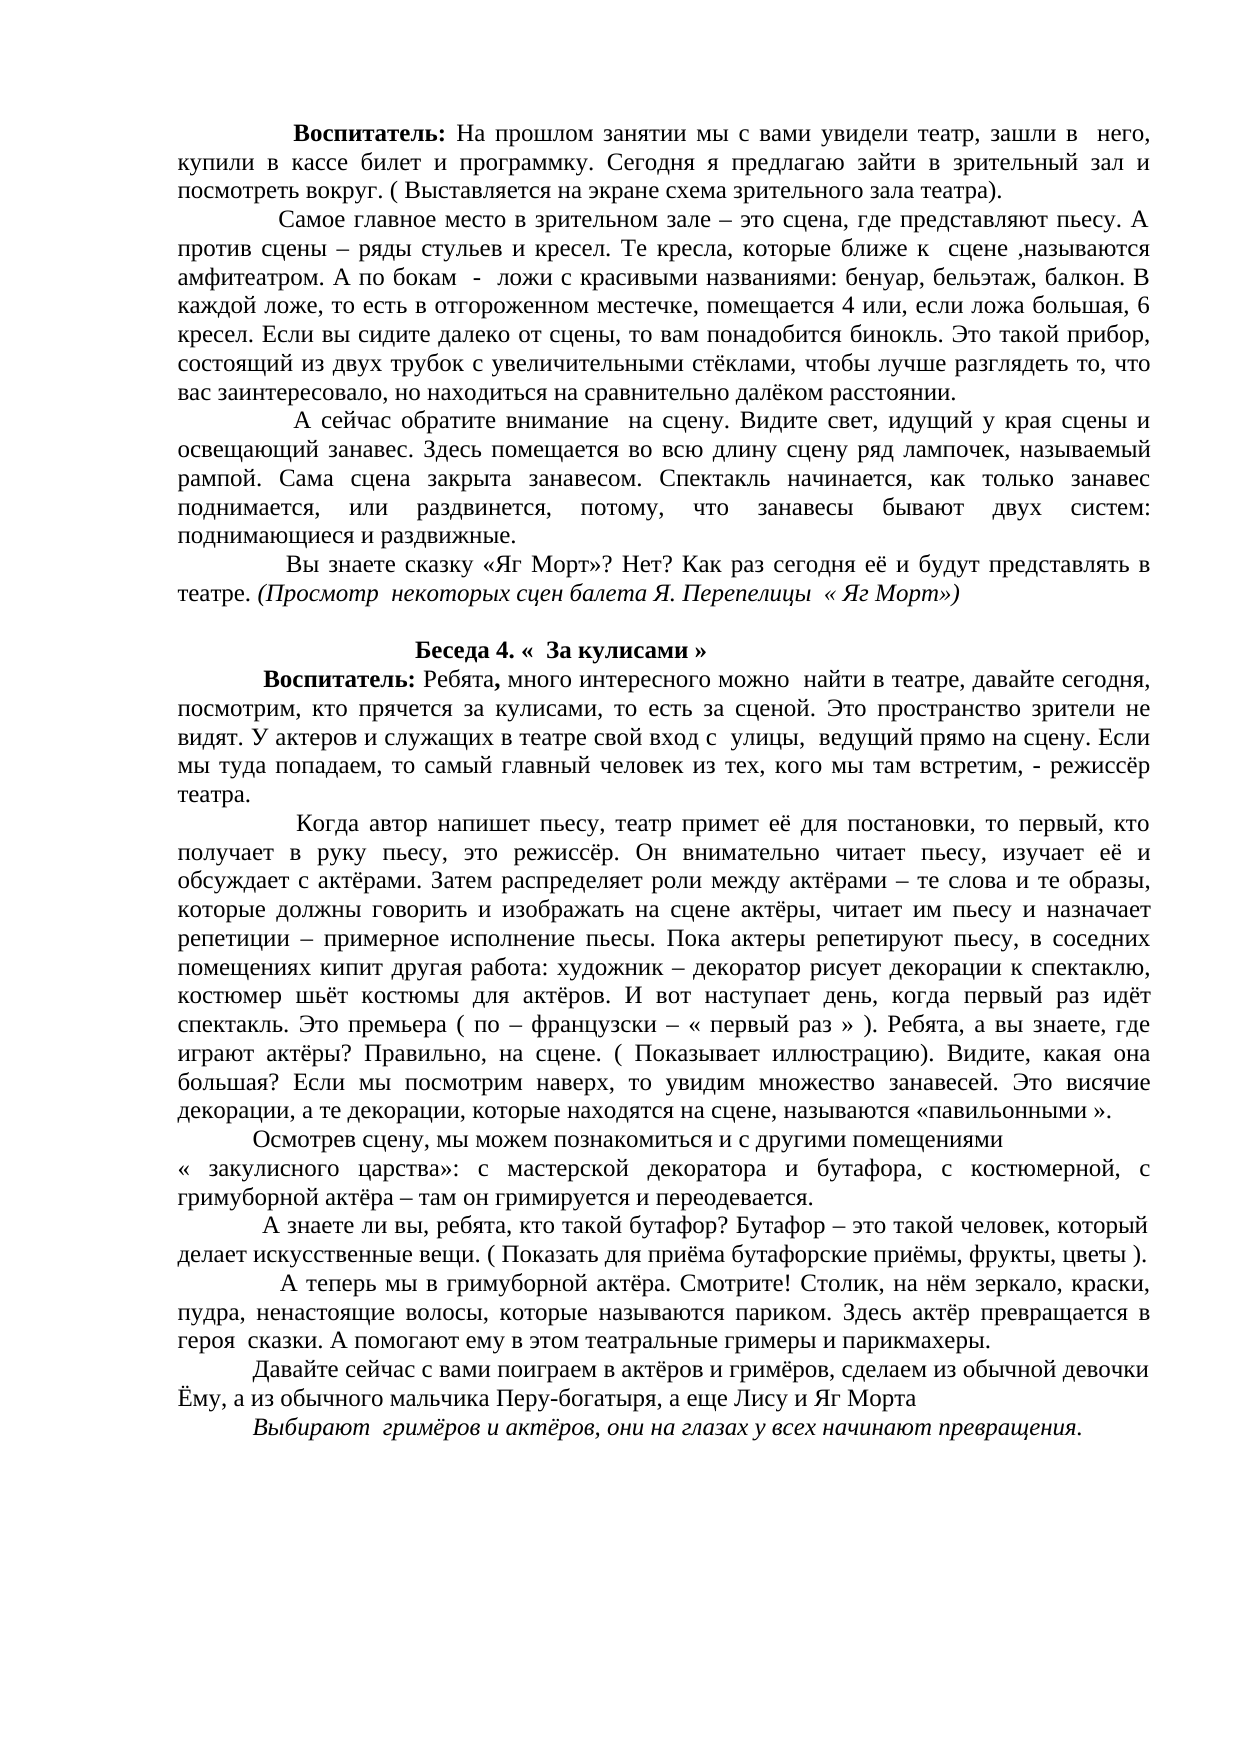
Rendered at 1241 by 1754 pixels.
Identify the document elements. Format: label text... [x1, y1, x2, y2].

text А теперь мы в гримуборной актёра. Смотрите! Столик, на нём зеркало, краски, пудра, ненастоящие волосы, которые называются париком. Здесь актёр превращается в героя сказки. А помогают ему в этом театральные гримеры и парикмахеры. [177, 1268, 1152, 1354]
text Самое главное место в зрительном зале – это сцена, где представляют пьесу. А против сцены – ряды стульев и кресел. Те кресла, которые ближе к сцене ,называются амфитеатром. А по бокам - ложи с красивыми названиями: бенуар, бельэтаж, балкон. В каждой ложе, то есть в отгороженном местечке, помещается 4 или, если ложа большая, 6 кресел. Если вы сидите далеко от сцены, то вам понадобится бинокль. Это такой прибор, состоящий из двух трубок с увеличительными стёклами, чтобы лучше разглядеть то, что вас заинтересовало, но находиться на сравнительно далёком расстоянии. [177, 204, 1152, 406]
text Когда автор напишет пьесу, театр примет её для постановки, то первый, кто получает в руку пьесу, это режиссёр. Он внимательно читает пьесу, изучает её и обсуждает с актёрами. Затем распределяет роли между актёрами – те слова и те образы, которые должны говорить и изображать на сцене актёры, читает им пьесу и назначает репетиции – примерное исполнение пьесы. Пока актеры репетируют пьесу, в соседних помещениях кипит другая работа: художник – декоратор рисует декорации к спектаклю, костюмер шьёт костюмы для актёров. И вот наступает день, когда первый раз идёт спектакль. Это премьера ( по – французски – « первый раз » ). Ребята, а вы знаете, где играют актёры? Правильно, на сцене. ( Показывает иллюстрацию). Видите, какая она большая? Если мы посмотрим наверх, то увидим множество занавесей. Это висячие декорации, а те декорации, которые находятся на сцене, называются «павильонными ». [177, 808, 1152, 1124]
text Беседа 4. « За кулисами » [177, 636, 1152, 664]
text Выбирают гримёров и актёров, они на глазах у всех начинают превращения. [177, 1412, 1152, 1441]
text Осмотрев сцену, мы можем познакомиться и с другими помещениями [177, 1124, 1152, 1153]
text А знаете ли вы, ребята, кто такой бутафор? Бутафор – это такой человек, который делает искусственные вещи. ( Показать для приёма бутафорские приёмы, фрукты, цветы ). [177, 1211, 1152, 1268]
text « закулисного царства»: с мастерской декоратора и бутафора, с костюмерной, с гримуборной актёра – там он гримируется и переодевается. [177, 1153, 1152, 1211]
text Воспитатель: На прошлом занятии мы с вами увидели театр, зашли в него, купили в кассе билет и программку. Сегодня я предлагаю зайти в зрительный зал и посмотреть вокруг. ( Выставляется на экране схема зрительного зала театра). [177, 118, 1152, 204]
text Воспитатель: Ребята, много интересного можно найти в театре, давайте сегодня, посмотрим, кто прячется за кулисами, то есть за сценой. Это пространство зрители не видят. У актеров и служащих в театре свой вход с улицы, ведущий прямо на сцену. Если мы туда попадаем, то самый главный человек из тех, кого мы там встретим, - режиссёр театра. [177, 664, 1152, 808]
text А сейчас обратите внимание на сцену. Видите свет, идущий у края сцены и освещающий занавес. Здесь помещается во всю длину сцену ряд лампочек, называемый рампой. Сама сцена закрыта занавесом. Спектакль начинается, как только занавес поднимается, или раздвинется, потому, что занавесы бывают двух систем: поднимающиеся и раздвижные. [177, 406, 1152, 549]
text Вы знаете сказку «Яг Морт»? Нет? Как раз сегодня её и будут представлять в театре. (Просмотр некоторых сцен балета Я. Перепелицы « Яг Морт») [177, 549, 1152, 607]
text Давайте сейчас с вами поиграем в актёров и гримёров, сделаем из обычной девочки Ёму, а из обычного мальчика Перу-богатыря, а еще Лису и Яг Морта [177, 1354, 1152, 1412]
